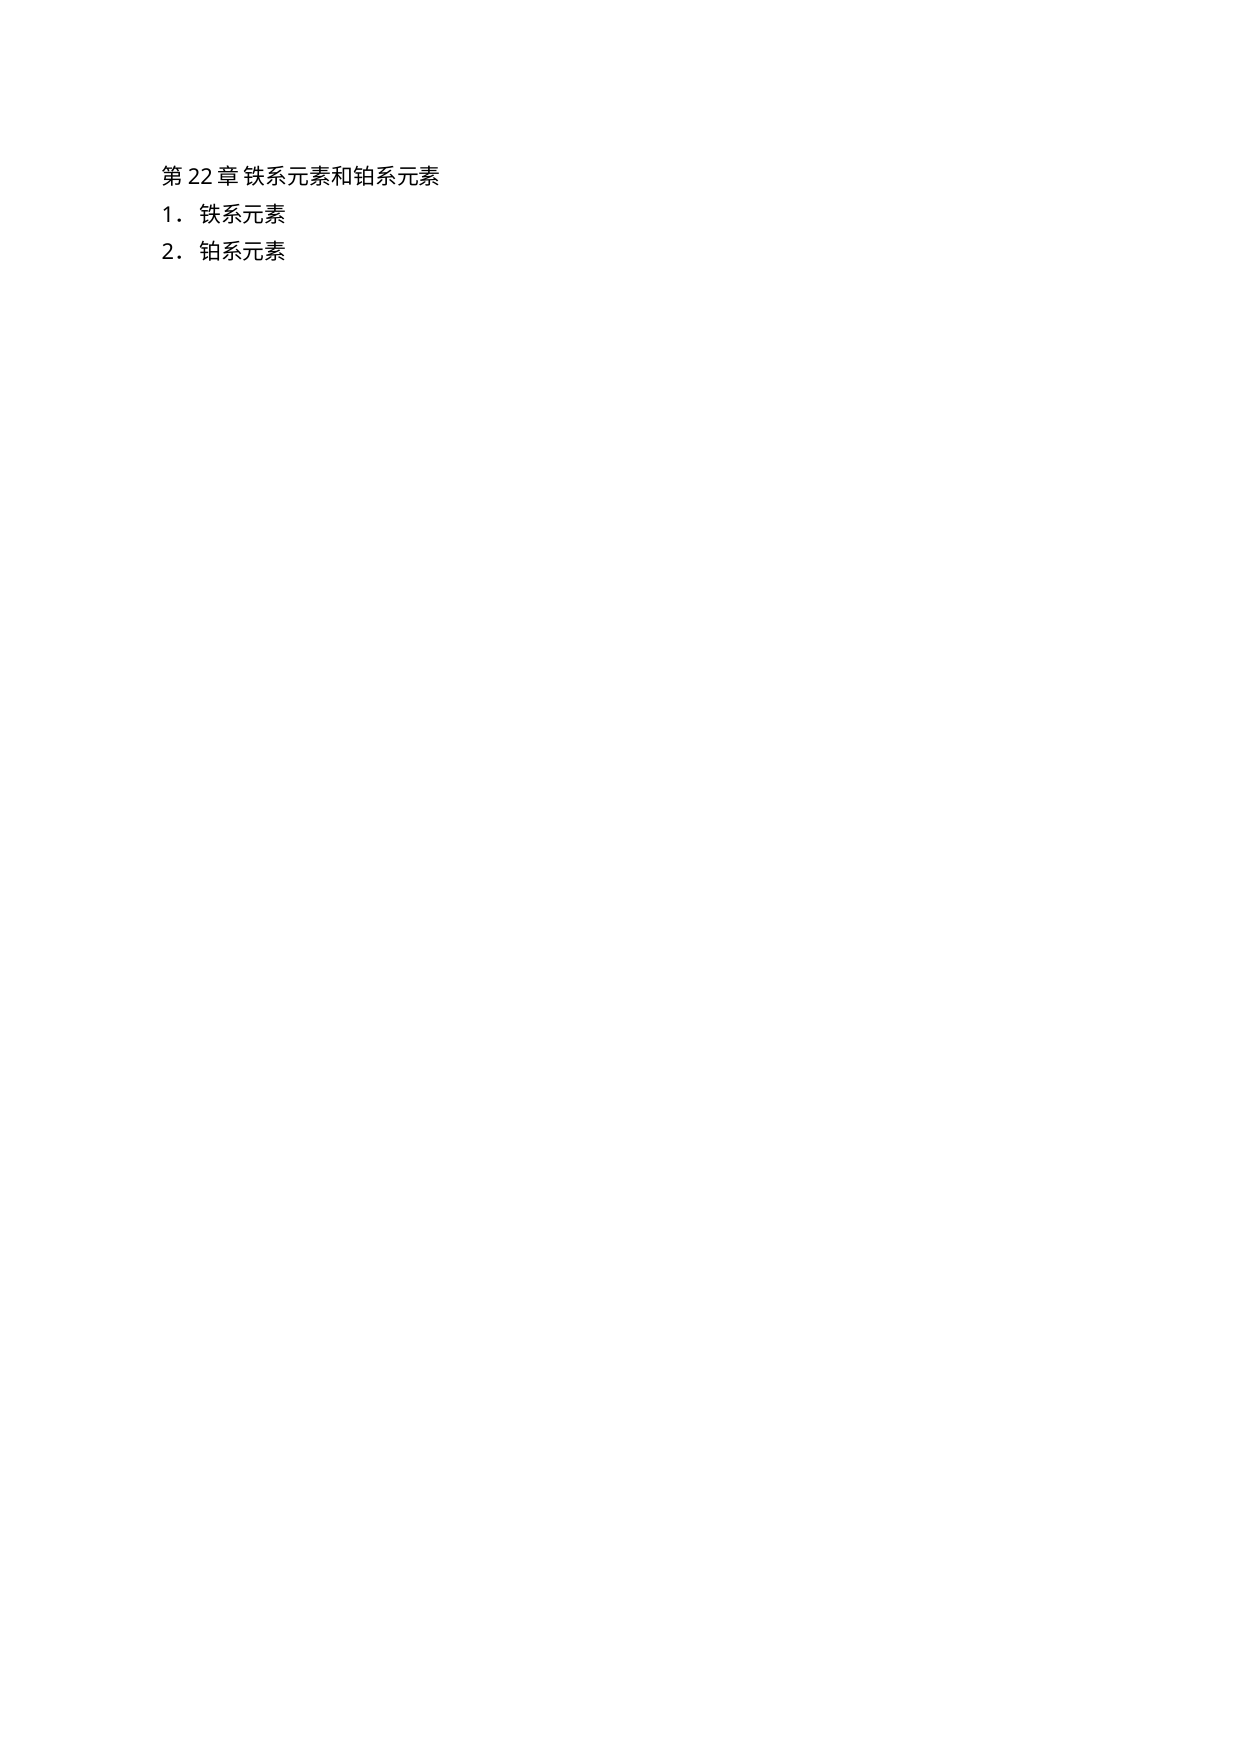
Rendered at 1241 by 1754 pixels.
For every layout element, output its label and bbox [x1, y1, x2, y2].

table_header [150, 157, 1090, 269]
